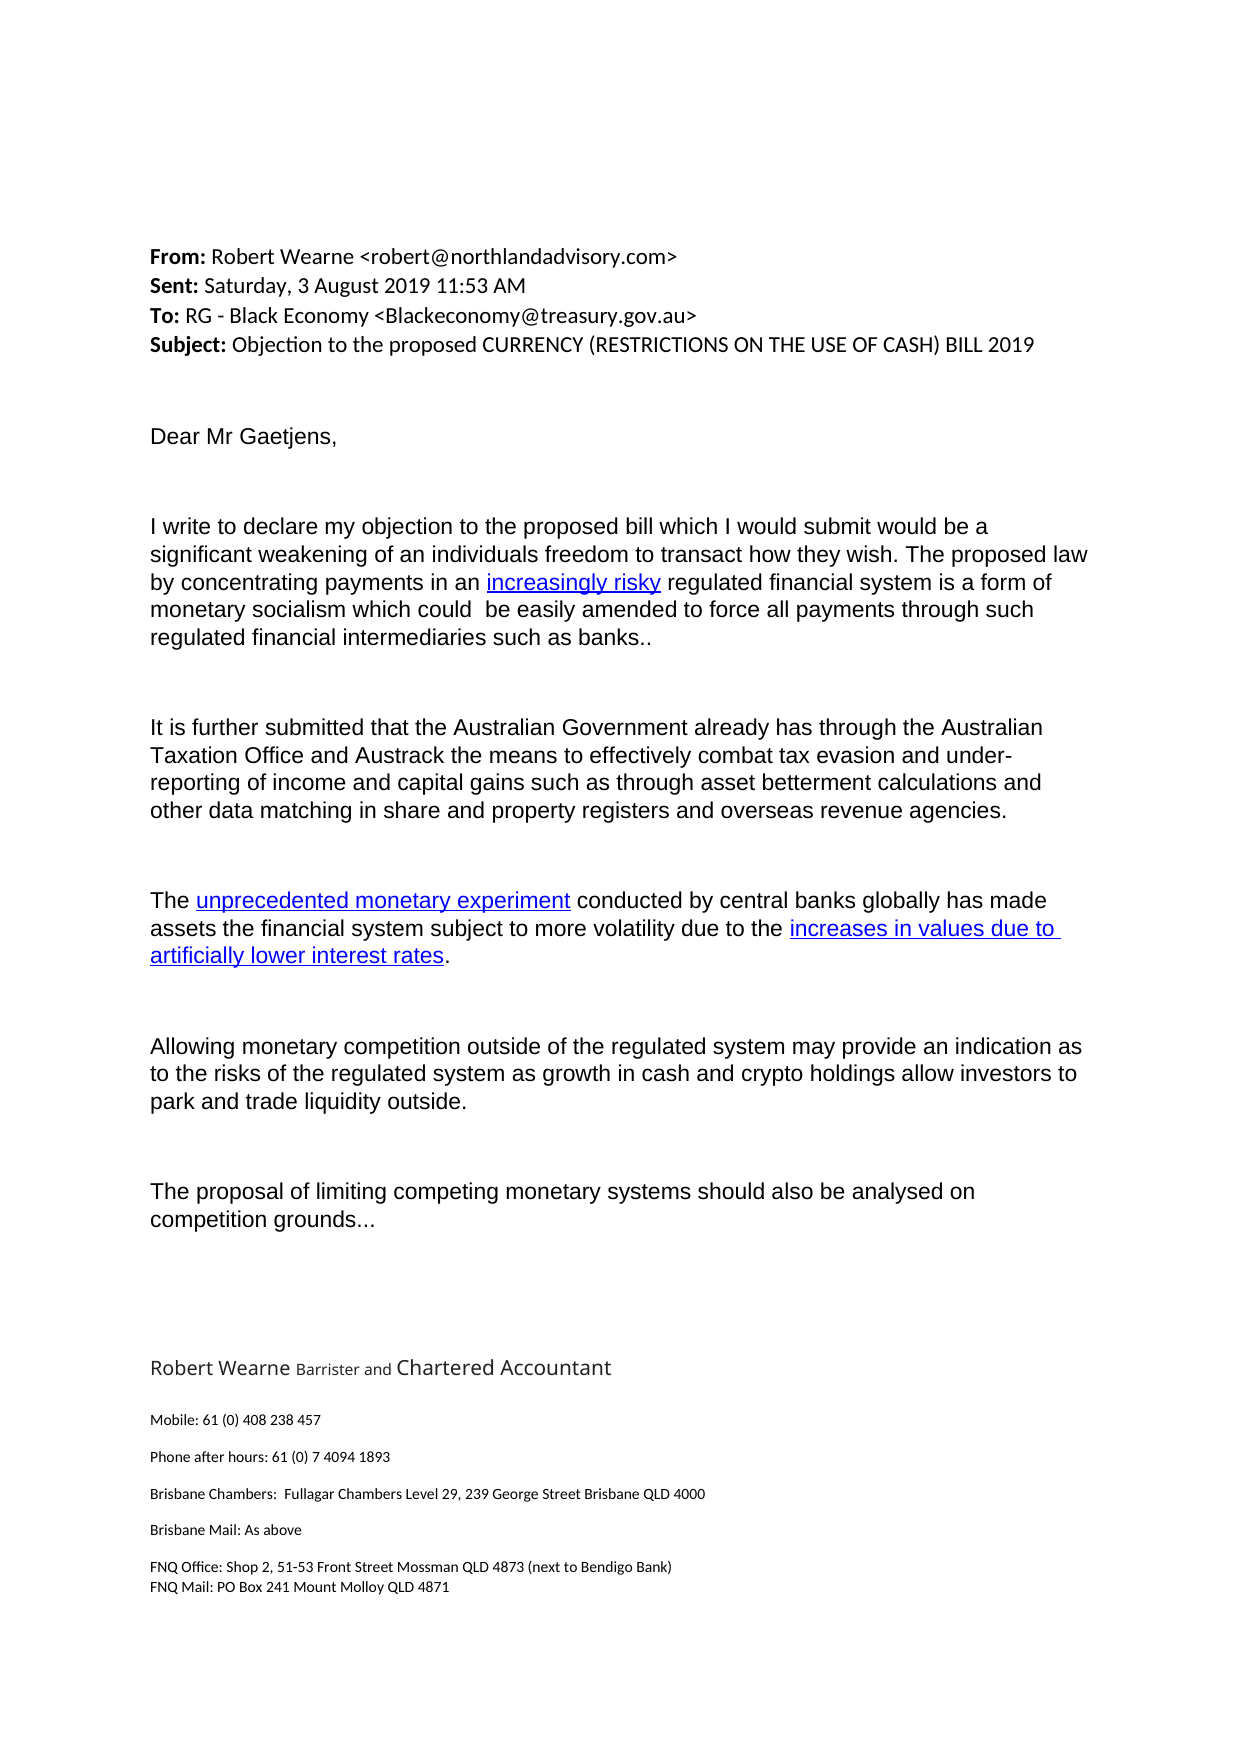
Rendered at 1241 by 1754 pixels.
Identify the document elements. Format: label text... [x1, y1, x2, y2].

text I write to declare my objection to the proposed bill which I would submit would be a significant weakening of an individuals freedom to transact how they wish. The proposed law by concentrating payments in an increasingly risky regulated financial system is a form of monetary socialism which could be easily amended to force all payments through such regulated financial intermediaries such as banks.. [150, 513, 1090, 650]
text The unprecedented monetary experiment conducted by central banks globally has made assets the financial system subject to more volatility due to the increases in values due to artificially lower interest rates. [150, 887, 1090, 969]
text The proposal of limiting competing monetary systems should also be analysed on competition grounds... [150, 1178, 1090, 1232]
text Allowing monetary competition outside of the regulated system may provide an indication as to the risks of the regulated system as growth in cash and crypto holdings allow investors to park and trade liquidity outside. [150, 1033, 1090, 1114]
text Mobile: 61 (0) 408 238 457 [150, 1411, 1090, 1429]
text Dear Mr Gaetjens, [150, 423, 1090, 449]
text FNQ Office: Shop 2, 51-53 Front Street Mossman QLD 4873 (next to Bendigo Bank) FNQ Mail: PO Box 241 Mount Molloy QLD 4871 [150, 1557, 1090, 1596]
subtitle Robert Wearne Barrister and Chartered Accountant [150, 1353, 1090, 1381]
text Brisbane Chambers: Fullagar Chambers Level 29, 239 George Street Brisbane QLD 4000 [150, 1484, 1090, 1503]
text It is further submitted that the Australian Government already has through the Australian Taxation Office and Austrack the means to effectively combat tax evasion and under-reporting of income and capital gains such as through asset betterment calculations and other data matching in share and property registers and overseas revenue agencies. [150, 714, 1090, 823]
text Phone after hours: 61 (0) 7 4094 1893 [150, 1447, 1090, 1466]
text Brisbane Mail: As above [150, 1521, 1090, 1539]
text From: Robert Wearne <robert@northlandadvisory.com> Sent: Saturday, 3 August 2019 11:53 AM To: RG - Black Economy <Blackeconomy@treasury.gov.au> Subject: Objection to the proposed CURRENCY (RESTRICTIONS ON THE USE OF CASH) BILL 2019 [150, 242, 1090, 358]
